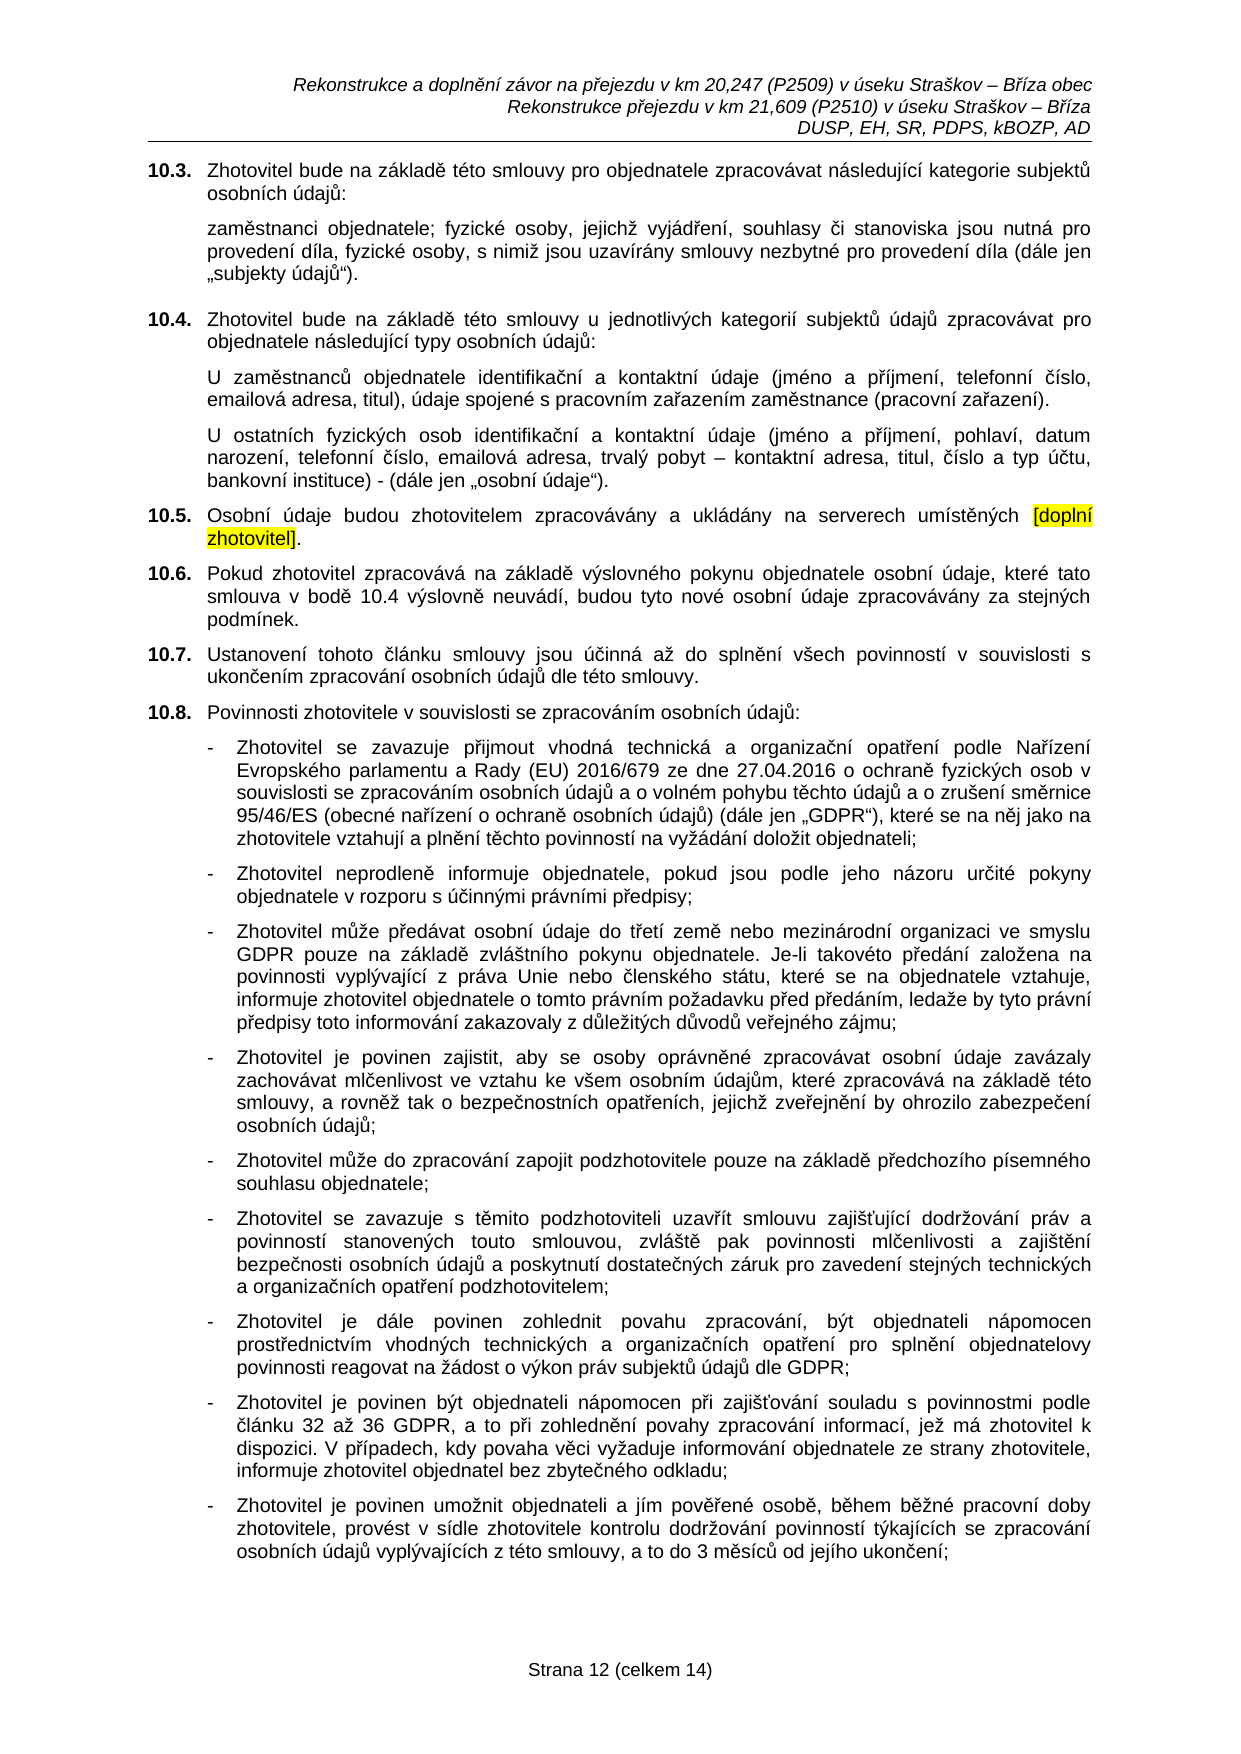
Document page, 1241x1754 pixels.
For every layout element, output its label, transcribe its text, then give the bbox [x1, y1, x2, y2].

text - Zhotovitel se zavazuje s těmito podzhotoviteli uzavřít smlouvu zajišťující dodržování práv a povinností stanovených touto smlouvou, zvláště pak povinnosti mlčenlivosti a zajištění bezpečnosti osobních údajů a poskytnutí dostatečných záruk pro zavedení stejných technických a organizačních opatření podzhotovitelem; [207, 1207, 1092, 1298]
text - Zhotovitel je povinen zajistit, aby se osoby oprávněné zpracovávat osobní údaje zavázaly zachovávat mlčenlivost ve vztahu ke všem osobním údajům, které zpracovává na základě této smlouvy, a rovněž tak o bezpečnostních opatřeních, jejichž zveřejnění by ohrozilo zabezpečení osobních údajů; [207, 1046, 1092, 1137]
text zaměstnanci objednatele; fyzické osoby, jejichž vyjádření, souhlasy či stanoviska jsou nutná pro provedení díla, fyzické osoby, s nimiž jsou uzavírány smlouvy nezbytné pro provedení díla (dále jen „subjekty údajů“). [207, 217, 1092, 285]
text - Zhotovitel může předávat osobní údaje do třetí země nebo mezinárodní organizaci ve smyslu GDPR pouze na základě zvláštního pokynu objednatele. Je-li takovéto předání založena na povinnosti vyplývající z práva Unie nebo členského státu, které se na objednatele vztahuje, informuje zhotovitel objednatele o tomto právním požadavku před předáním, ledaže by tyto právní předpisy toto informování zakazovaly z důležitých důvodů veřejného zájmu; [207, 920, 1092, 1033]
text U ostatních fyzických osob identifikační a kontaktní údaje (jméno a příjmení, pohlaví, datum narození, telefonní číslo, emailová adresa, trvalý pobyt – kontaktní adresa, titul, číslo a typ účtu, bankovní instituce) - (dále jen „osobní údaje“). [207, 423, 1092, 492]
text - Zhotovitel je povinen být objednateli nápomocen při zajišťování souladu s povinnostmi podle článku 32 až 36 GDPR, a to při zohlednění povahy zpracování informací, jež má zhotovitel k dispozici. V případech, kdy povaha věci vyžaduje informování objednatele ze strany zhotovitele, informuje zhotovitel objednatel bez zbytečného odkladu; [207, 1391, 1092, 1482]
text U zaměstnanců objednatele identifikační a kontaktní údaje (jméno a příjmení, telefonní číslo, emailová adresa, titul), údaje spojené s pracovním zařazením zaměstnance (pracovní zařazení). [207, 366, 1092, 411]
text - Zhotovitel je povinen umožnit objednateli a jím pověřené osobě, během běžné pracovní doby zhotovitele, provést v sídle zhotovitele kontrolu dodržování povinností týkajících se zpracování osobních údajů vyplývajících z této smlouvy, a to do 3 měsíců od jejího ukončení; [207, 1494, 1092, 1562]
text - Zhotovitel je dále povinen zohlednit povahu zpracování, být objednateli nápomocen prostřednictvím vhodných technických a organizačních opatření pro splnění objednatelovy povinnosti reagovat na žádost o výkon práv subjektů údajů dle GDPR; [207, 1310, 1092, 1378]
text 10.6. Pokud zhotovitel zpracovává na základě výslovného pokynu objednatele osobní údaje, které tato smlouva v bodě 10.4 výslovně neuvádí, budou tyto nové osobní údaje zpracovávány za stejných podmínek. [148, 562, 1092, 630]
text 10.5. Osobní údaje budou zhotovitelem zpracovávány a ukládány na serverech umístěných [doplní zhotovitel]. [148, 504, 1092, 549]
text 10.8. Povinnosti zhotovitele v souvislosti se zpracováním osobních údajů: [148, 701, 1092, 723]
text 10.4. Zhotovitel bude na základě této smlouvy u jednotlivých kategorií subjektů údajů zpracovávat pro objednatele následující typy osobních údajů: [148, 308, 1092, 353]
text - Zhotovitel neprodleně informuje objednatele, pokud jsou podle jeho názoru určité pokyny objednatele v rozporu s účinnými právními předpisy; [207, 862, 1092, 907]
text - Zhotovitel se zavazuje přijmout vhodná technická a organizační opatření podle Nařízení Evropského parlamentu a Rady (EU) 2016/679 ze dne 27.04.2016 o ochraně fyzických osob v souvislosti se zpracováním osobních údajů a o volném pohybu těchto údajů a o zrušení směrnice 95/46/ES (obecné nařízení o ochraně osobních údajů) (dále jen „GDPR“), které se na něj jako na zhotovitele vztahují a plnění těchto povinností na vyžádání doložit objednateli; [207, 736, 1092, 849]
text - Zhotovitel může do zpracování zapojit podzhotovitele pouze na základě předchozího písemného souhlasu objednatele; [207, 1149, 1092, 1194]
text 10.3. Zhotovitel bude na základě této smlouvy pro objednatele zpracovávat následující kategorie subjektů osobních údajů: [148, 159, 1092, 204]
text 10.7. Ustanovení tohoto článku smlouvy jsou účinná až do splnění všech povinností v souvislosti s ukončením zpracování osobních údajů dle této smlouvy. [148, 643, 1092, 688]
